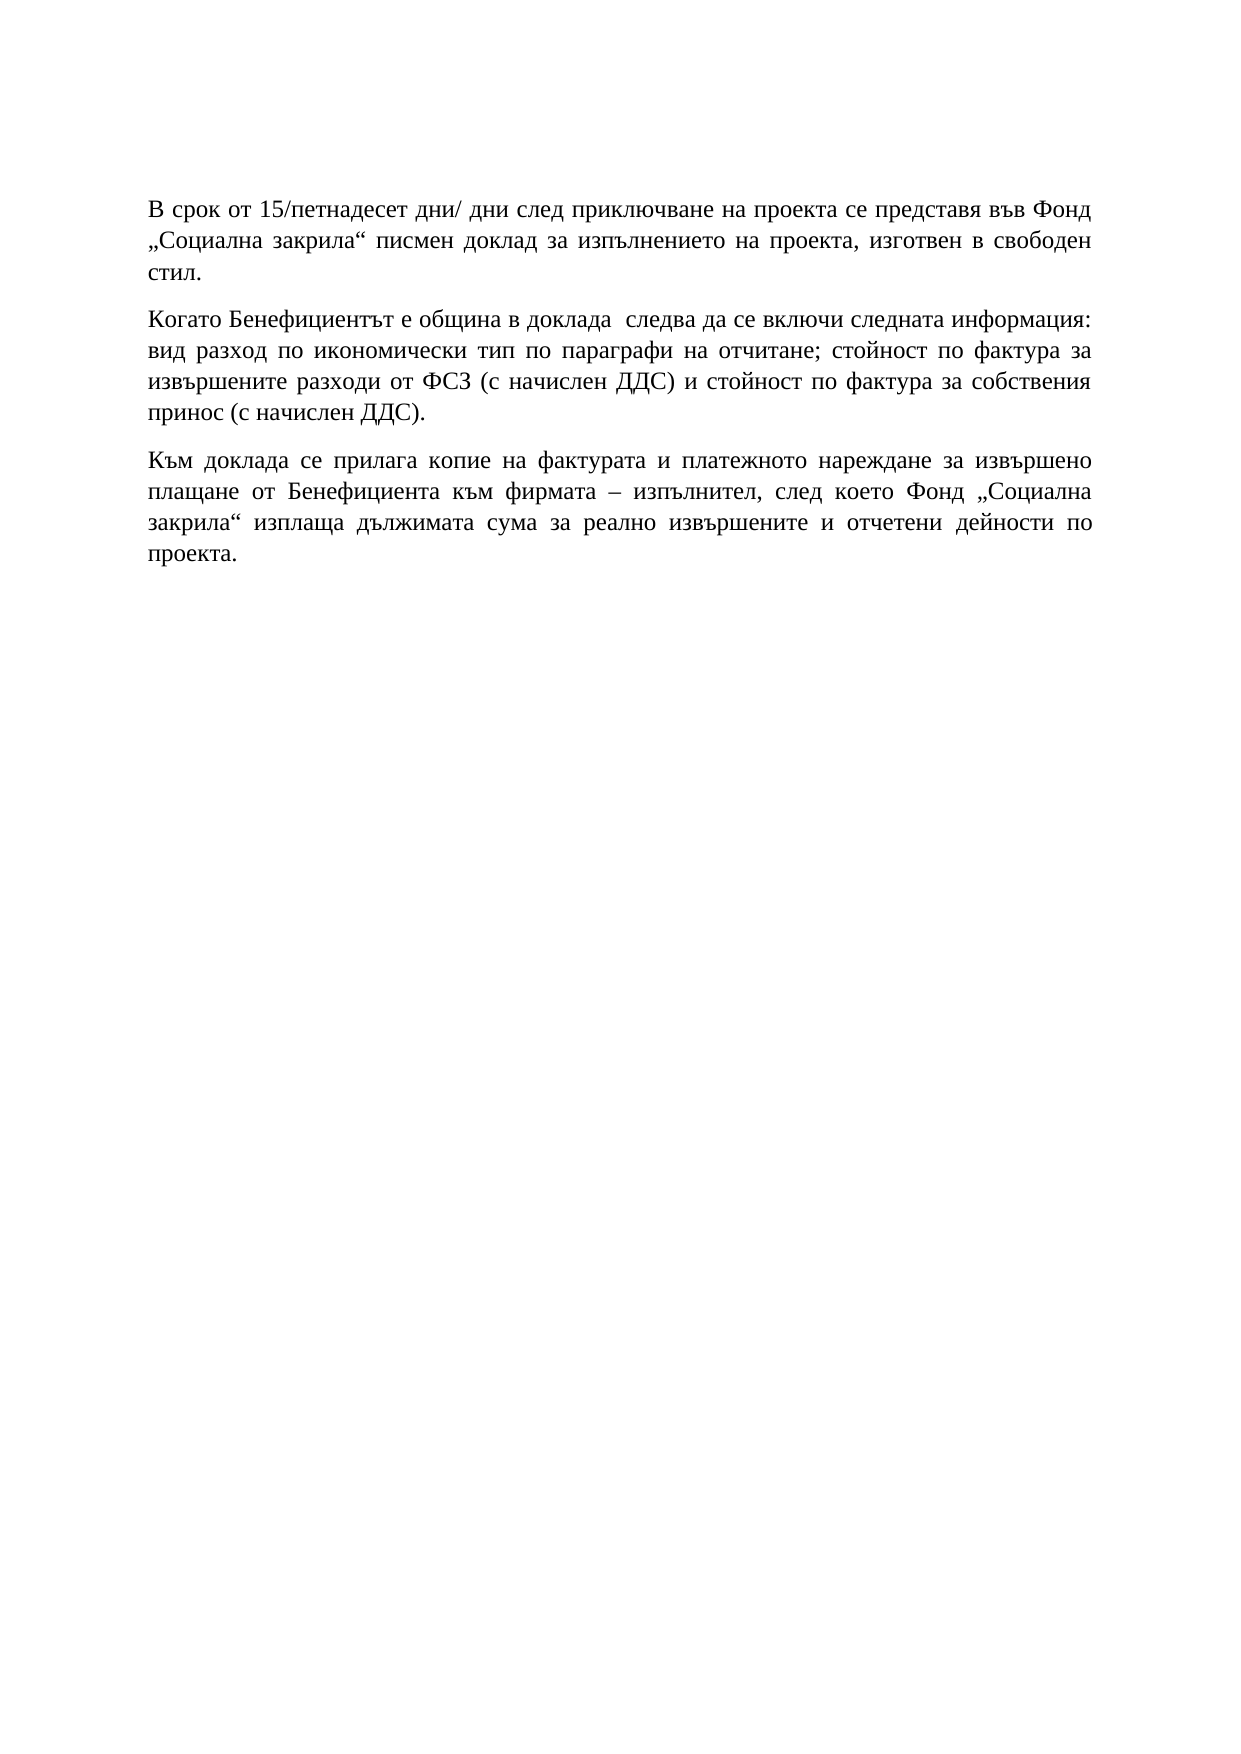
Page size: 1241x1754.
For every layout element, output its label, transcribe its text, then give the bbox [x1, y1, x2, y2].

text В срок от 15/петнадесет дни/ дни след приключване на проекта се представя във Фонд „Социална закрила“ писмен доклад за изпълнението на проекта, изготвен в свободен стил. [148, 194, 1093, 285]
text Към доклада се прилага копие на фактурата и платежното нареждане за извършено плащане от Бенефициента към фирмата – изпълнител, след което Фонд „Социална закрила“ изплаща дължимата сума за реално извършените и отчетени дейности по проекта. [148, 445, 1093, 567]
text Когато Бенефициентът е община в доклада следва да се включи следната информация: вид разход по икономически тип по параграфи на отчитане; стойност по фактура за извършените разходи от ФСЗ (с начислен ДДС) и стойност по фактура за собствения принос (с начислен ДДС). [148, 304, 1093, 426]
